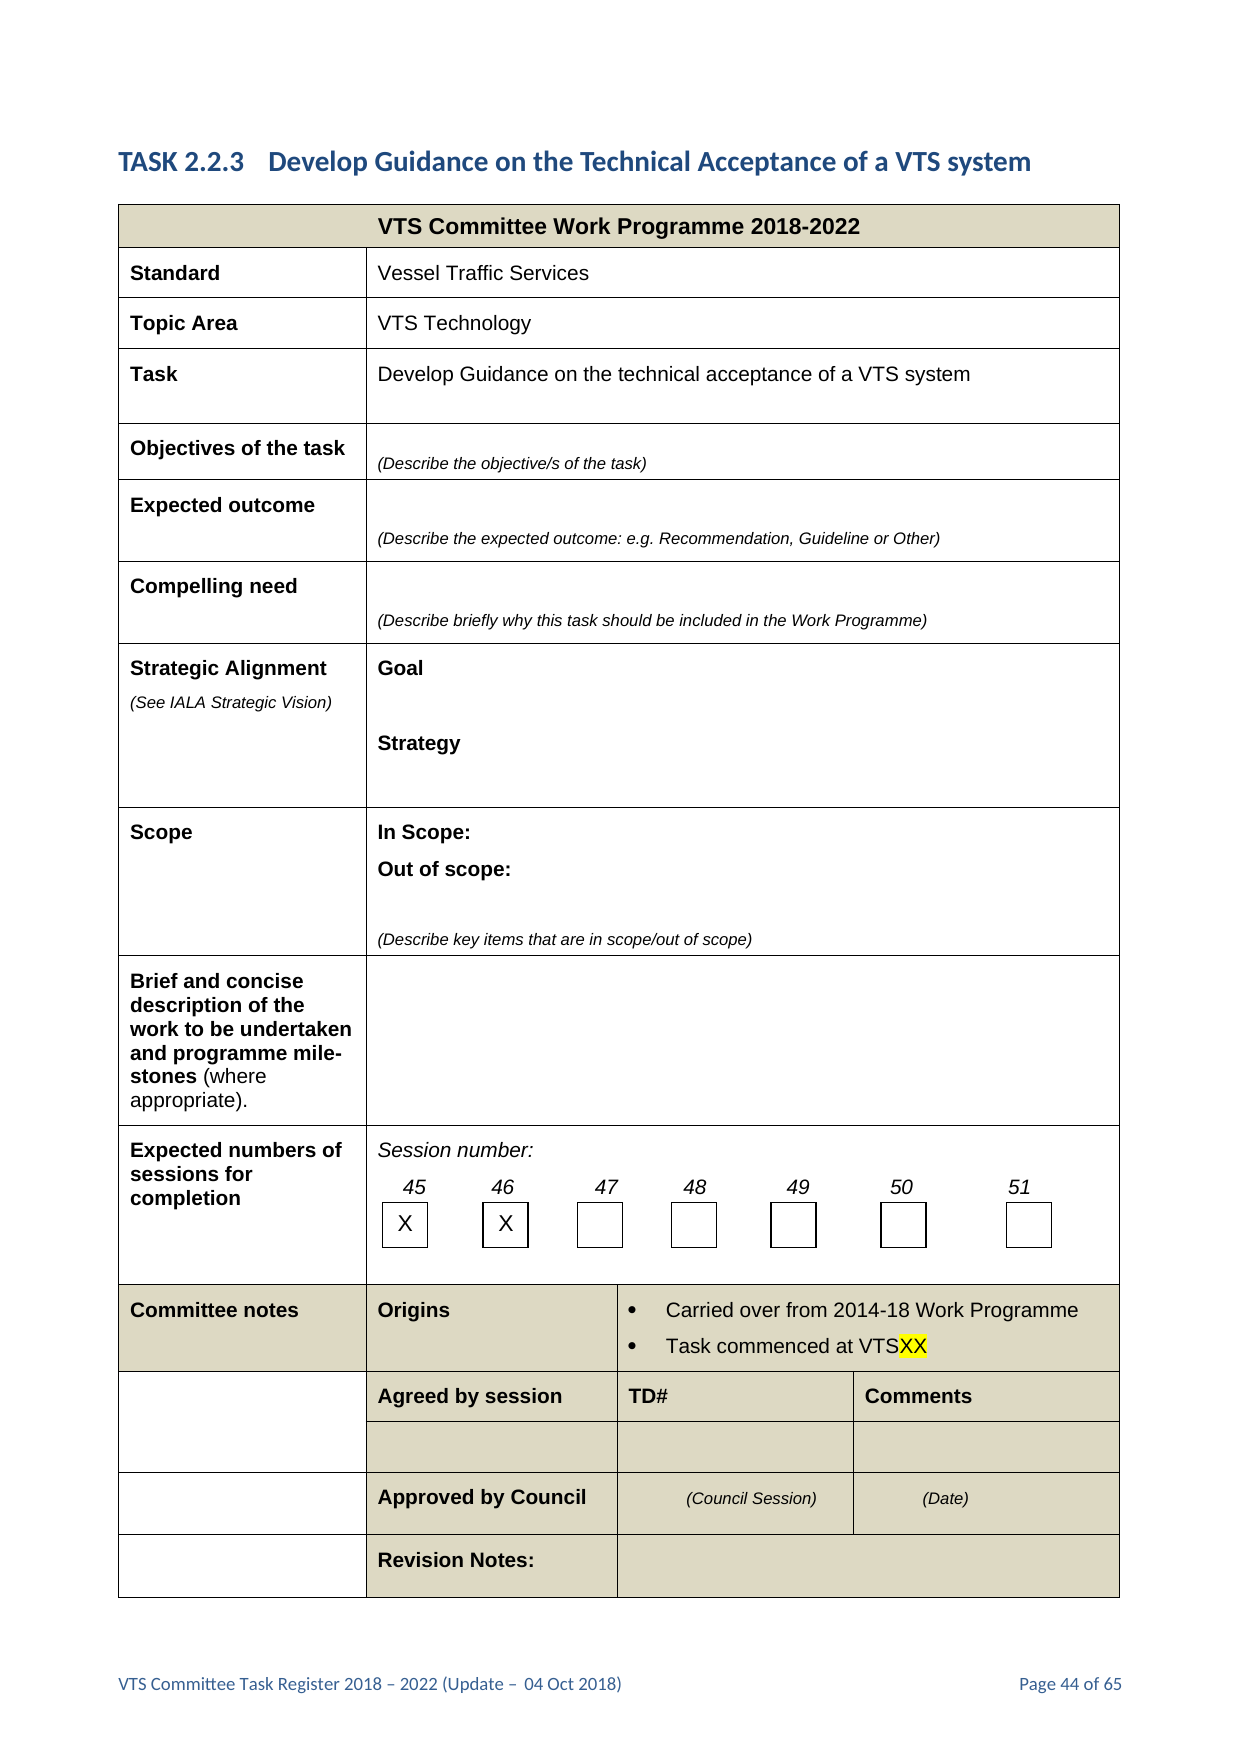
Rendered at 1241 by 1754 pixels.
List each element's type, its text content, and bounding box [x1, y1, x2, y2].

table_cell In Scope: Out of scope: (Describe key items that are in scope/out of scope) [367, 808, 1119, 955]
table_cell [618, 1535, 1119, 1597]
table_cell Strategic Alignment (See IALA Strategic Vision) [119, 644, 366, 807]
table_cell VTS Technology [367, 298, 1119, 348]
table_cell Comments [854, 1372, 1119, 1421]
table_cell [119, 1535, 366, 1597]
table_cell Approved by Council [367, 1473, 617, 1534]
table_cell [367, 1422, 617, 1472]
table_cell Expected numbers of sessions for completion [119, 1126, 366, 1284]
table_cell [618, 1422, 853, 1472]
table_cell [367, 956, 1119, 1125]
table_cell Carried over from 2014-18 Work Programme Task commenced at VTSXX [618, 1285, 1119, 1371]
table_cell Scope [119, 808, 366, 955]
table_cell (Describe the objective/s of the task) [367, 424, 1119, 479]
table_cell Topic Area [119, 298, 366, 348]
table_cell (Council Session) [618, 1473, 853, 1534]
table_cell Goal Strategy [367, 644, 1119, 807]
table_cell (Describe the expected outcome: e.g. Recommendation, Guideline or Other) [367, 480, 1119, 561]
table_cell Revision Notes: [367, 1535, 617, 1597]
table_cell (Describe briefly why this task should be included in the Work Programme) [367, 562, 1119, 642]
table_cell Develop Guidance on the technical acceptance of a VTS system [367, 349, 1119, 422]
subtitle TASK 2.2.3 Develop Guidance on the Technical Acceptance of a VTS system [118, 143, 1122, 179]
table_cell Origins [367, 1285, 617, 1371]
table_cell [854, 1422, 1119, 1472]
table_cell Compelling need [119, 562, 366, 642]
table_cell [119, 1372, 366, 1472]
table_cell Objectives of the task [119, 424, 366, 479]
table_cell Session number: 45 46 47 48 49 50 51 [367, 1126, 1119, 1284]
table_cell Task [119, 349, 366, 422]
table_cell [119, 1473, 366, 1534]
table_cell Vessel Traffic Services [367, 248, 1119, 297]
table_cell Brief and concise description of the work to be undertaken and programme milestones (where appropriate). [119, 956, 366, 1125]
table_cell (Date) [854, 1473, 1119, 1534]
table_cell TD# [618, 1372, 853, 1421]
table_cell Expected outcome [119, 480, 366, 561]
table_cell Committee notes [119, 1285, 366, 1371]
table_cell Agreed by session [367, 1372, 617, 1421]
table_cell Standard [119, 248, 366, 297]
table_header VTS Committee Work Programme 2018-2022 [119, 205, 1119, 247]
